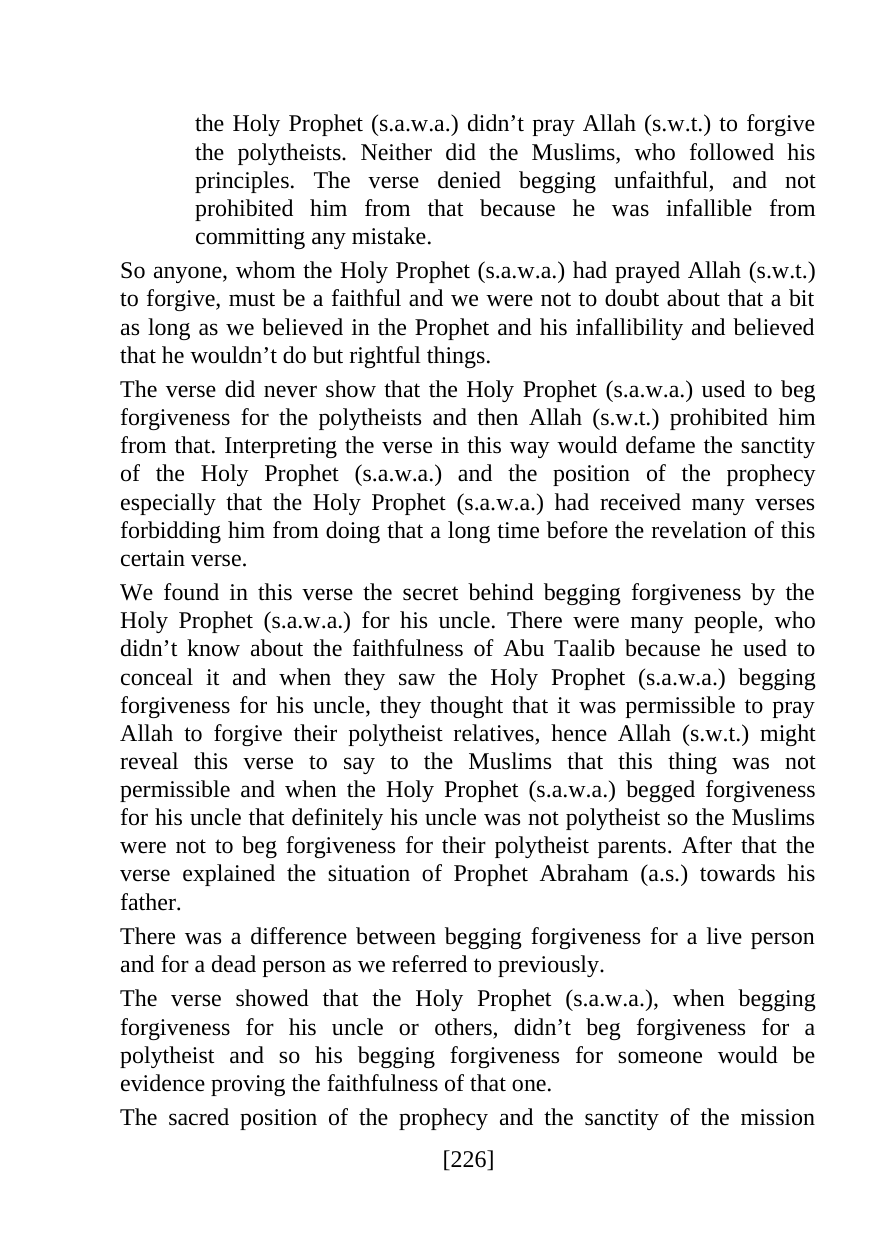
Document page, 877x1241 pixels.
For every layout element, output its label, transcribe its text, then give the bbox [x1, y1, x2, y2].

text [120, 109, 817, 250]
text The verse showed that the Holy Prophet (s.a.w.a.), when begging forgiveness for his uncle or others, didn’t beg forgiveness for a polytheist and so his begging forgiveness for someone would be evidence proving the faithfulness of that one. [120, 984, 817, 1097]
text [120, 1103, 817, 1131]
text There was a difference between begging forgiveness for a live person and for a dead person as we referred to previously. [120, 922, 817, 978]
text So anyone, whom the Holy Prophet (s.a.w.a.) had prayed Allah (s.w.t.) to forgive, must be a faithful and we were not to doubt about that a bit as long as we believed in the Prophet and his infallibility and believed that he wouldn’t do but rightful things. [120, 256, 817, 369]
text We found in this verse the secret behind begging forgiveness by the Holy Prophet (s.a.w.a.) for his uncle. There were many people, who didn’t know about the faithfulness of Abu Taalib because he used to conceal it and when they saw the Holy Prophet (s.a.w.a.) begging forgiveness for his uncle, they thought that it was permissible to pray Allah to forgive their polytheist relatives, hence Allah (s.w.t.) might reveal this verse to say to the Muslims that this thing was not permissible and when the Holy Prophet (s.a.w.a.) begged forgiveness for his uncle that definitely his uncle was not polytheist so the Muslims were not to beg forgiveness for their polytheist parents. After that the verse explained the situation of Prophet Abraham (a.s.) towards his father. [120, 578, 817, 916]
text The verse did never show that the Holy Prophet (s.a.w.a.) used to beg forgiveness for the polytheists and then Allah (s.w.t.) prohibited him from that. Interpreting the verse in this way would defame the sanctity of the Holy Prophet (s.a.w.a.) and the position of the prophecy especially that the Holy Prophet (s.a.w.a.) had received many verses forbidding him from doing that a long time before the revelation of this certain verse. [120, 375, 817, 572]
